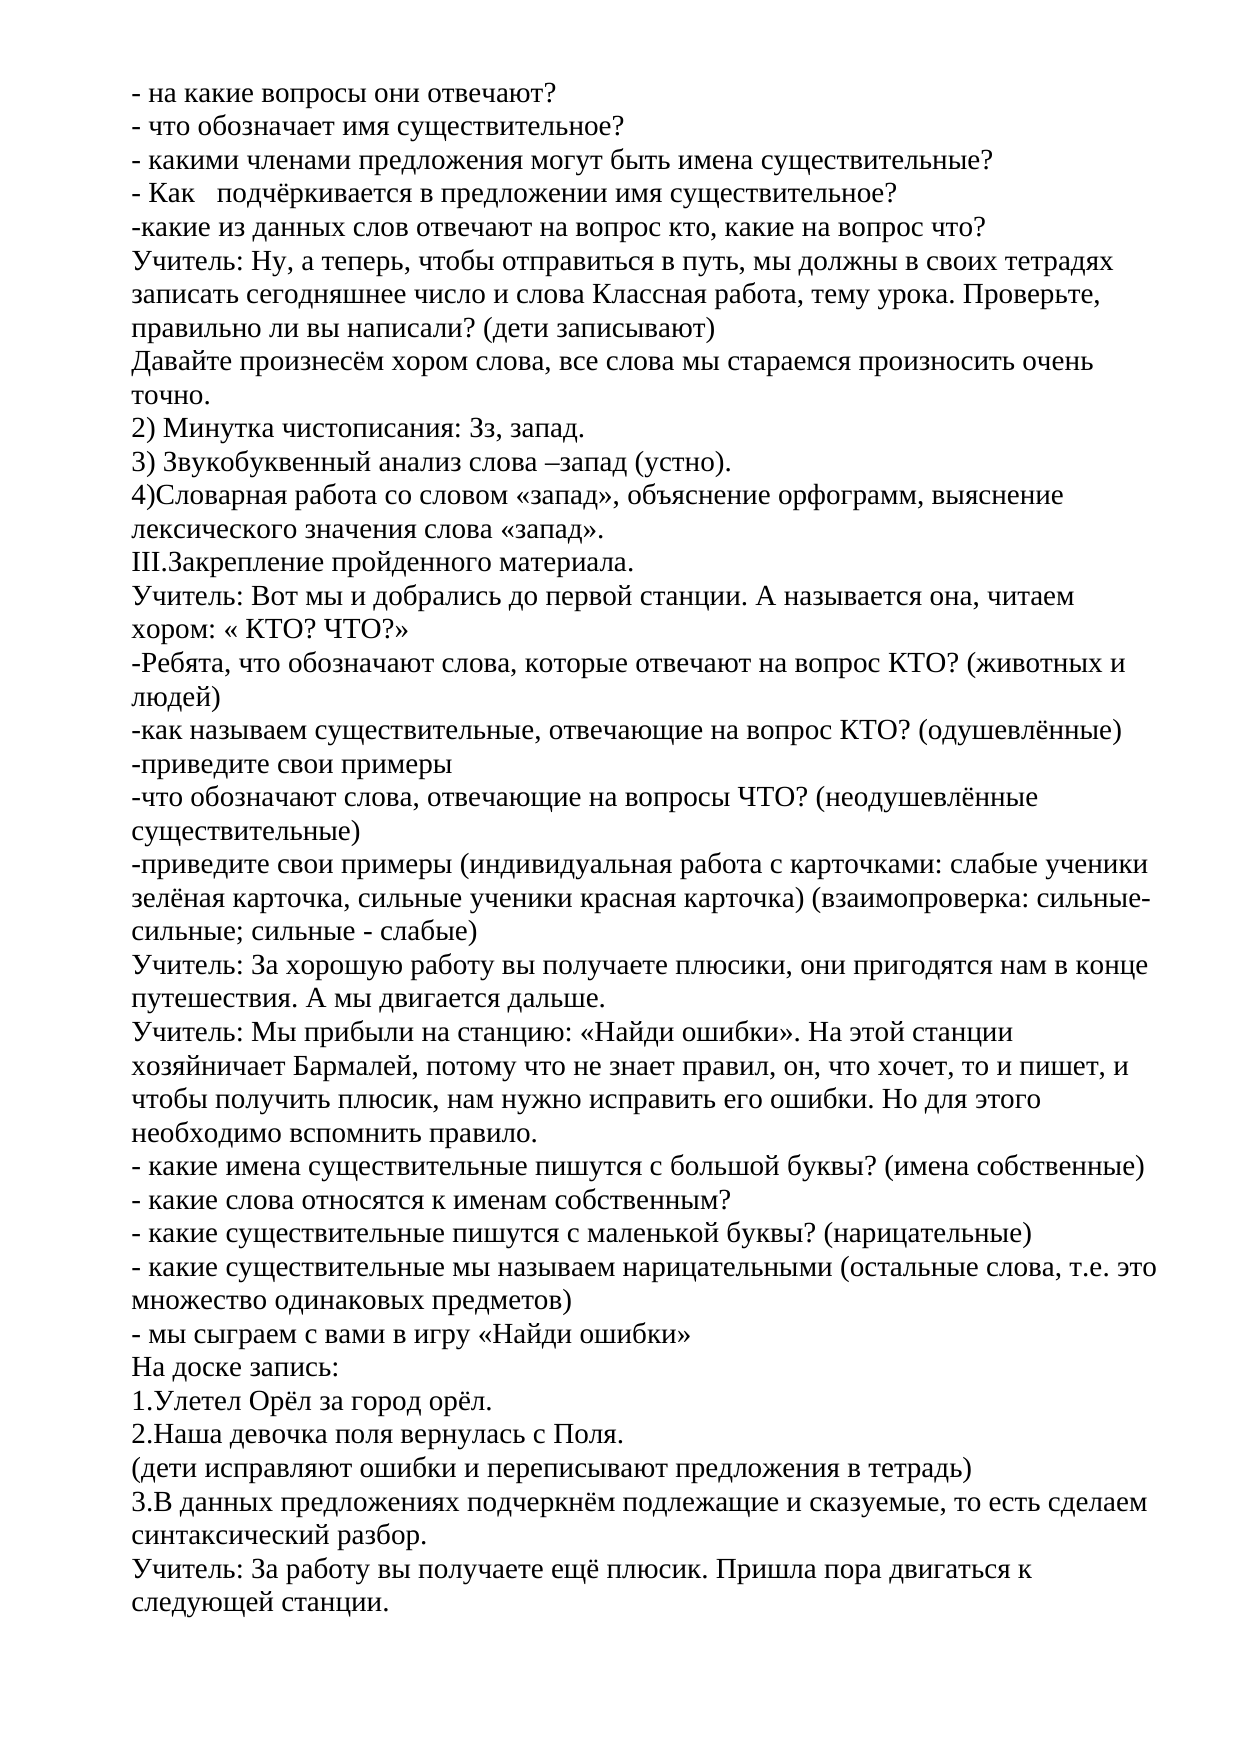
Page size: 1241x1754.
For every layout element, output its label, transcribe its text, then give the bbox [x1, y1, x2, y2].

text - что обозначает имя существительное? [131, 108, 1162, 142]
text -что обозначают слова, отвечающие на вопросы ЧТО? (неодушевлённые существительные) [131, 779, 1162, 846]
text -Ребята, что обозначают слова, которые отвечают на вопрос КТО? (животных и людей) [131, 645, 1162, 712]
text - какие существительные пишутся с маленькой буквы? (нарицательные) [131, 1215, 1162, 1249]
text Учитель: За хорошую работу вы получаете плюсики, они пригодятся нам в конце путешествия. А мы двигается дальше. [131, 947, 1162, 1014]
text Давайте произнесём хором слова, все слова мы стараемся произносить очень точно. 2) Минутка чистописания: Зз, запад. 3) Звукобуквенный анализ слова –запад (устно). 4)Словарная работа со словом «запад», объяснение орфограмм, выяснение лексического значения слова «запад». [131, 343, 1162, 544]
text -приведите свои примеры (индивидуальная работа с карточками: слабые ученики зелёная карточка, сильные ученики красная карточка) (взаимопроверка: сильные-сильные; сильные - слабые) [131, 846, 1162, 947]
text -как называем существительные, отвечающие на вопрос КТО? (одушевлённые) [131, 712, 1162, 746]
text Учитель: Ну, а теперь, чтобы отправиться в путь, мы должны в своих тетрадях записать сегодняшнее число и слова Классная работа, тему урока. Проверьте, правильно ли вы написали? (дети записывают) [131, 243, 1162, 343]
text Учитель: За работу вы получаете ещё плюсик. Пришла пора двигаться к следующей станции. [131, 1551, 1162, 1618]
text (дети исправляют ошибки и переписывают предложения в тетрадь) 3.В данных предложениях подчеркнём подлежащие и сказуемые, то есть сделаем синтаксический разбор. [131, 1450, 1162, 1551]
text На доске запись: [131, 1349, 1162, 1383]
text -какие из данных слов отвечают на вопрос кто, какие на вопрос что? [131, 209, 1162, 243]
text - на какие вопросы они отвечают? [131, 75, 1162, 108]
text -приведите свои примеры [131, 746, 1162, 779]
text 2.Наша девочка поля вернулась с Поля. [131, 1417, 1162, 1450]
text - какие слова относятся к именам собственным? [131, 1182, 1162, 1215]
text - какие имена существительные пишутся с большой буквы? (имена собственные) [131, 1148, 1162, 1182]
text III.Закрепление пройденного материала. [131, 544, 1162, 578]
text - мы сыграем с вами в игру «Найди ошибки» [131, 1316, 1162, 1349]
text - какие существительные мы называем нарицательными (остальные слова, т.е. это множество одинаковых предметов) [131, 1249, 1162, 1316]
text Учитель: Вот мы и добрались до первой станции. А называется она, читаем хором: « КТО? ЧТО?» [131, 578, 1162, 645]
text - какими членами предложения могут быть имена существительные? - Как подчёркивается в предложении имя существительное? [131, 142, 1162, 209]
text Учитель: Мы прибыли на станцию: «Найди ошибки». На этой станции хозяйничает Бармалей, потому что не знает правил, он, что хочет, то и пишет, и чтобы получить плюсик, нам нужно исправить его ошибки. Но для этого необходимо вспомнить правило. [131, 1014, 1162, 1148]
text 1.Улетел Орёл за город орёл. [131, 1383, 1162, 1417]
